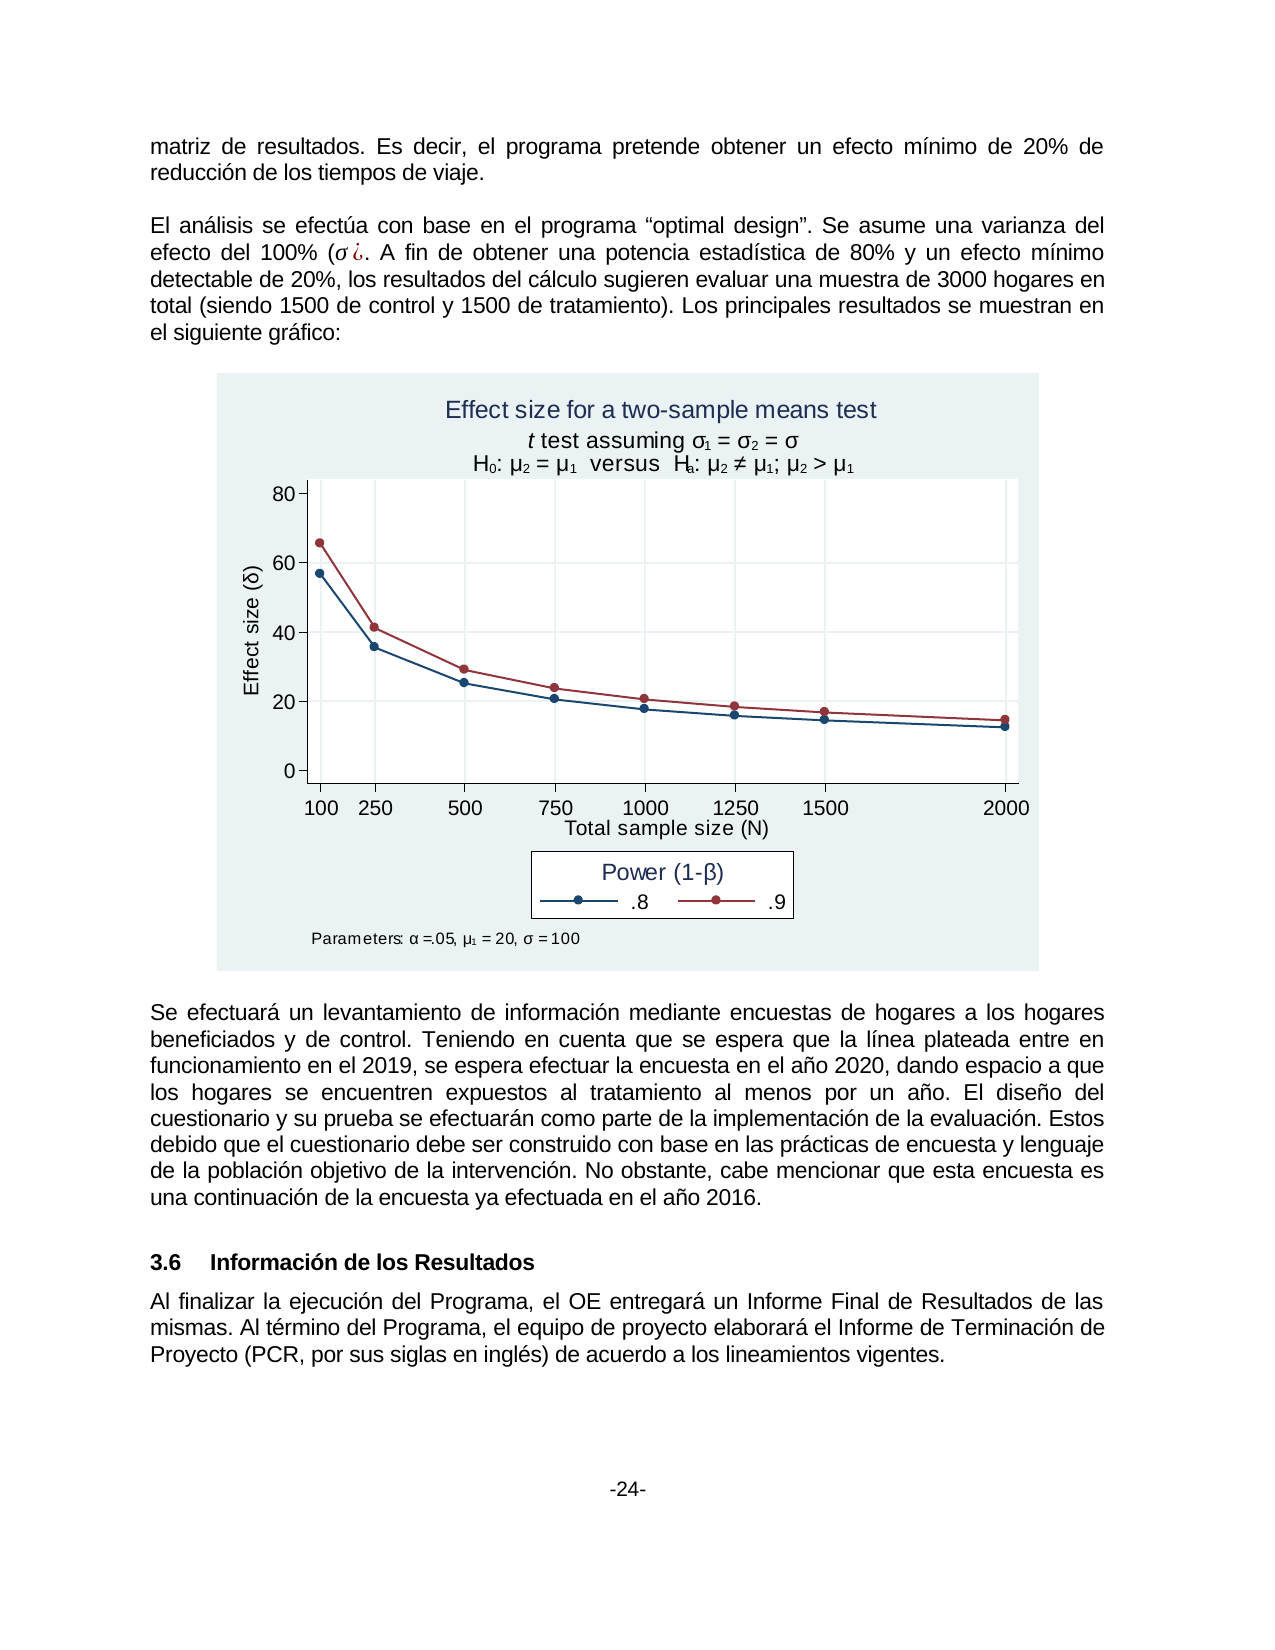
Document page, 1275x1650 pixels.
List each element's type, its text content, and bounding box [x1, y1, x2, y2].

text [150, 133, 1106, 186]
text Se efectuará un levantamiento de información mediante encuestas de hogares a los hogares beneficiados y de control. Teniendo en cuenta que se espera que la línea plateada entre en funcionamiento en el 2019, se espera efectuar la encuesta en el año 2020, dando espacio a que los hogares se encuentren expuestos al tratamiento al menos por un año. El diseño del cuestionario y su prueba se efectuarán como parte de la implementación de la evaluación. Estos debido que el cuestionario debe ser construido con base en las prácticas de encuesta y lenguaje de la población objetivo de la intervención. No obstante, cabe mencionar que esta encuesta es una continuación de la encuesta ya efectuada en el año 2016. [150, 999, 1106, 1210]
text El análisis se efectúa con base en el programa “optimal design”. Se asume una varianza del efecto del 100% (. A fin de obtener una potencia estadística de 80% y un efecto mínimo detectable de 20%, los resultados del cálculo sugieren evaluar una muestra de 3000 hogares en total (siendo 1500 de control y 1500 de tratamiento). Los principales resultados se muestran en el siguiente gráfico: [150, 212, 1106, 345]
subtitle Información de los Resultados [150, 1249, 1106, 1275]
text Al finalizar la ejecución del Programa, el OE entregará un Informe Final de Resultados de las mismas. Al término del Programa, el equipo de proyecto elaborará el Informe de Terminación de Proyecto (PCR, por sus siglas en inglés) de acuerdo a los lineamientos vigentes. [150, 1288, 1106, 1367]
